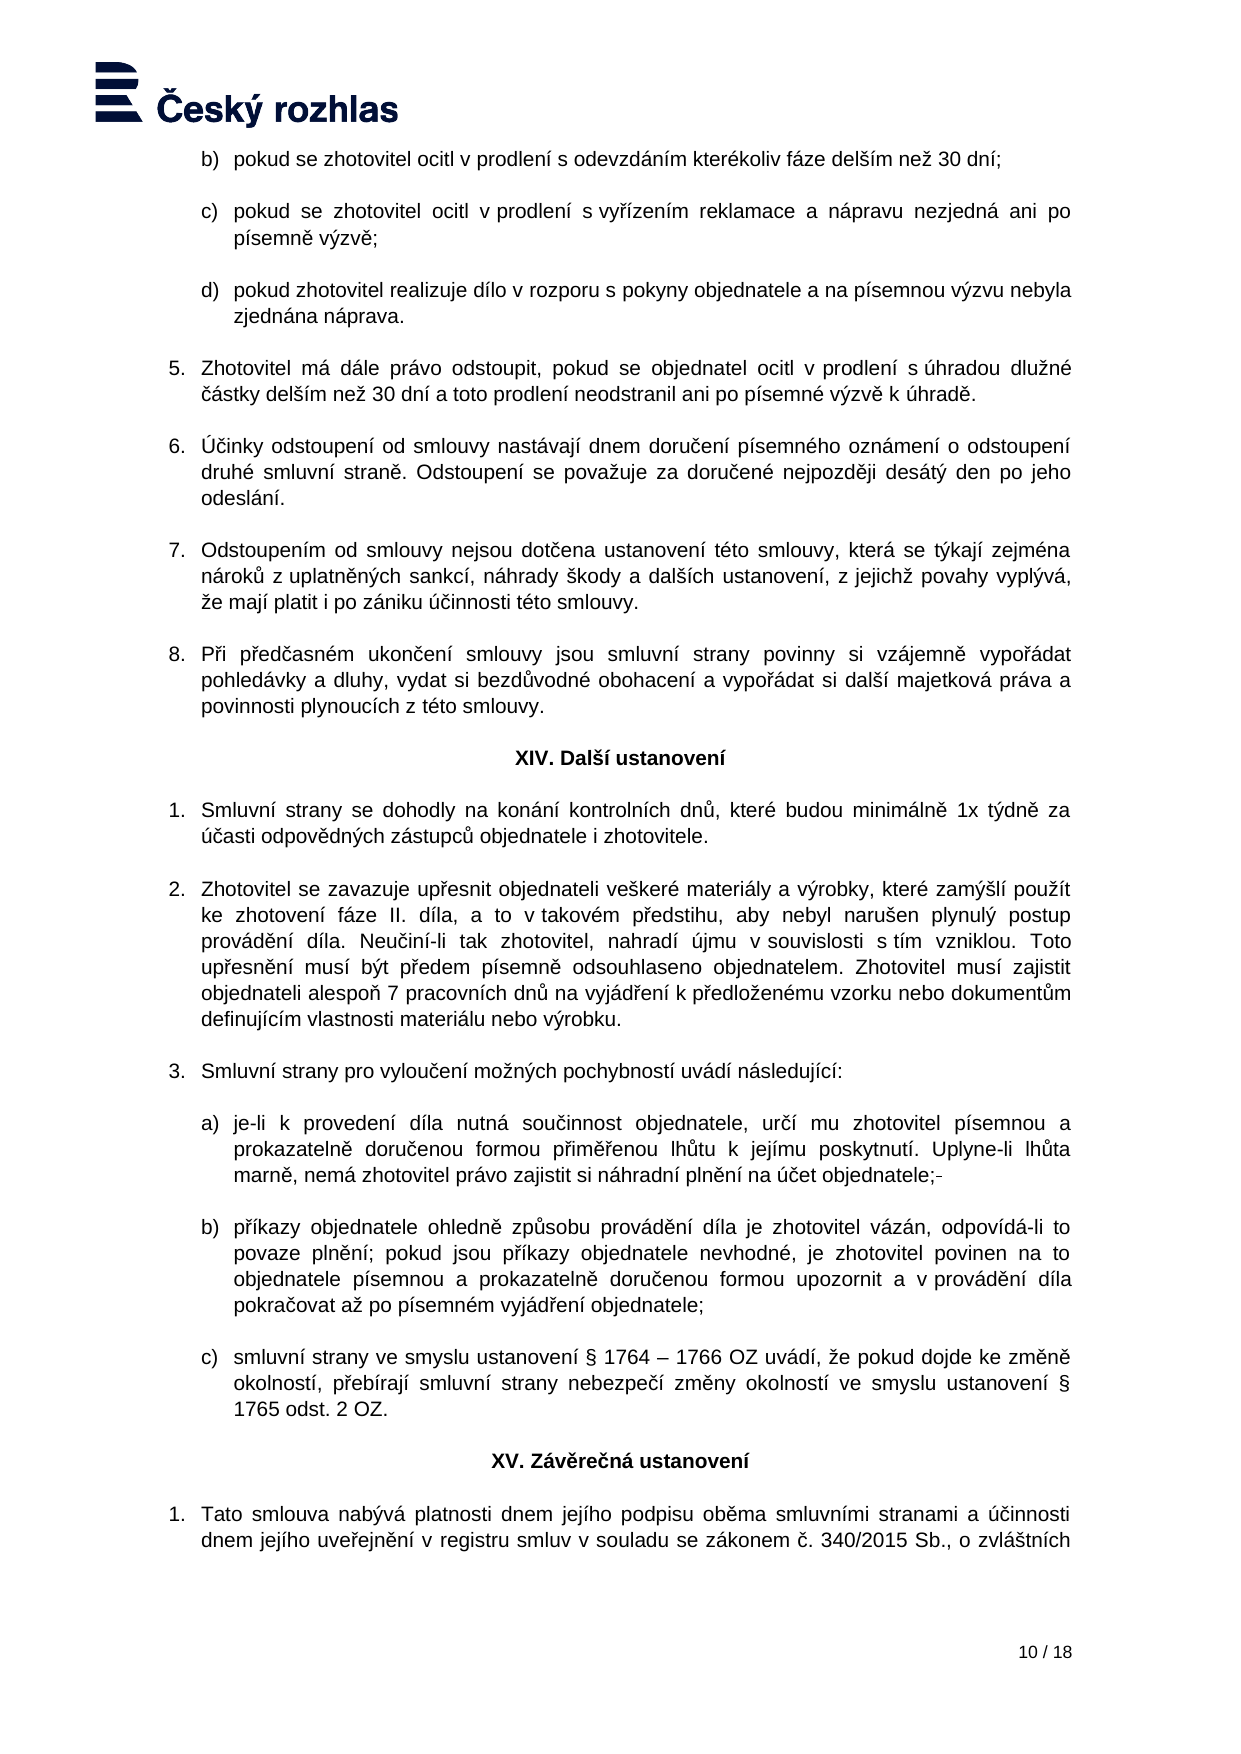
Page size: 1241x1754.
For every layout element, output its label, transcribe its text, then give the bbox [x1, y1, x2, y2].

picture [95, 62, 398, 128]
list je-li k provedení díla nutná součinnost objednatele, určí mu zhotovitel písemnou a prokazatelně doručenou formou přiměřenou lhůtu k jejímu poskytnutí. Uplyne-li lhůta marně, nemá zhotovitel právo zajistit si náhradní plnění na účet objednatele; [201, 1109, 1072, 1188]
subtitle Další ustanovení [168, 745, 1072, 771]
list pokud se zhotovitel ocitl v prodlení s odevzdáním kterékoliv fáze delším než 30 dní; [201, 146, 1072, 172]
subtitle Závěrečná ustanovení [168, 1448, 1072, 1474]
list Účinky odstoupení od smlouvy nastávají dnem doručení písemného oznámení o odstoupení druhé smluvní straně. Odstoupení se považuje za doručené nejpozději desátý den po jeho odeslání. [168, 432, 1072, 511]
list Zhotovitel má dále právo odstoupit, pokud se objednatel ocitl v prodlení s úhradou dlužné částky delším než 30 dní a toto prodlení neodstranil ani po písemné výzvě k úhradě. [168, 354, 1072, 406]
list Smluvní strany pro vyloučení možných pochybností uvádí následující: [168, 1057, 1072, 1083]
list Smluvní strany se dohodly na konání kontrolních dnů, které budou minimálně 1x týdně za účasti odpovědných zástupců objednatele i zhotovitele. [168, 797, 1072, 849]
list Zhotovitel se zavazuje upřesnit objednateli veškeré materiály a výrobky, které zamýšlí použít ke zhotovení fáze II. díla, a to v takovém předstihu, aby nebyl narušen plynulý postup provádění díla. Neučiní-li tak zhotovitel, nahradí újmu v souvislosti s tím vzniklou. Toto upřesnění musí být předem písemně odsouhlaseno objednatelem. Zhotovitel musí zajistit objednateli alespoň 7 pracovních dnů na vyjádření k předloženému vzorku nebo dokumentům definujícím vlastnosti materiálu nebo výrobku. [168, 875, 1072, 1031]
list Při předčasném ukončení smlouvy jsou smluvní strany povinny si vzájemně vypořádat pohledávky a dluhy, vydat si bezdůvodné obohacení a vypořádat si další majetková práva a povinnosti plynoucích z této smlouvy. [168, 641, 1072, 719]
list Odstoupením od smlouvy nejsou dotčena ustanovení této smlouvy, která se týkají zejména nároků z uplatněných sankcí, náhrady škody a dalších ustanovení, z jejichž povahy vyplývá, že mají platit i po zániku účinnosti této smlouvy. [168, 537, 1072, 615]
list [168, 1500, 1072, 1552]
list pokud zhotovitel realizuje dílo v rozporu s pokyny objednatele a na písemnou výzvu nebyla zjednána náprava. [201, 276, 1072, 328]
list smluvní strany ve smyslu ustanovení § 1764 – 1766 OZ uvádí, že pokud dojde ke změně okolností, přebírají smluvní strany nebezpečí změny okolností ve smyslu ustanovení § 1765 odst. 2 OZ. [201, 1344, 1072, 1422]
list příkazy objednatele ohledně způsobu provádění díla je zhotovitel vázán, odpovídá-li to povaze plnění; pokud jsou příkazy objednatele nevhodné, je zhotovitel povinen na to objednatele písemnou a prokazatelně doručenou formou upozornit a v provádění díla pokračovat až po písemném vyjádření objednatele; [201, 1214, 1072, 1318]
list pokud se zhotovitel ocitl v prodlení s vyřízením reklamace a nápravu nezjedná ani po písemně výzvě; [201, 198, 1072, 250]
